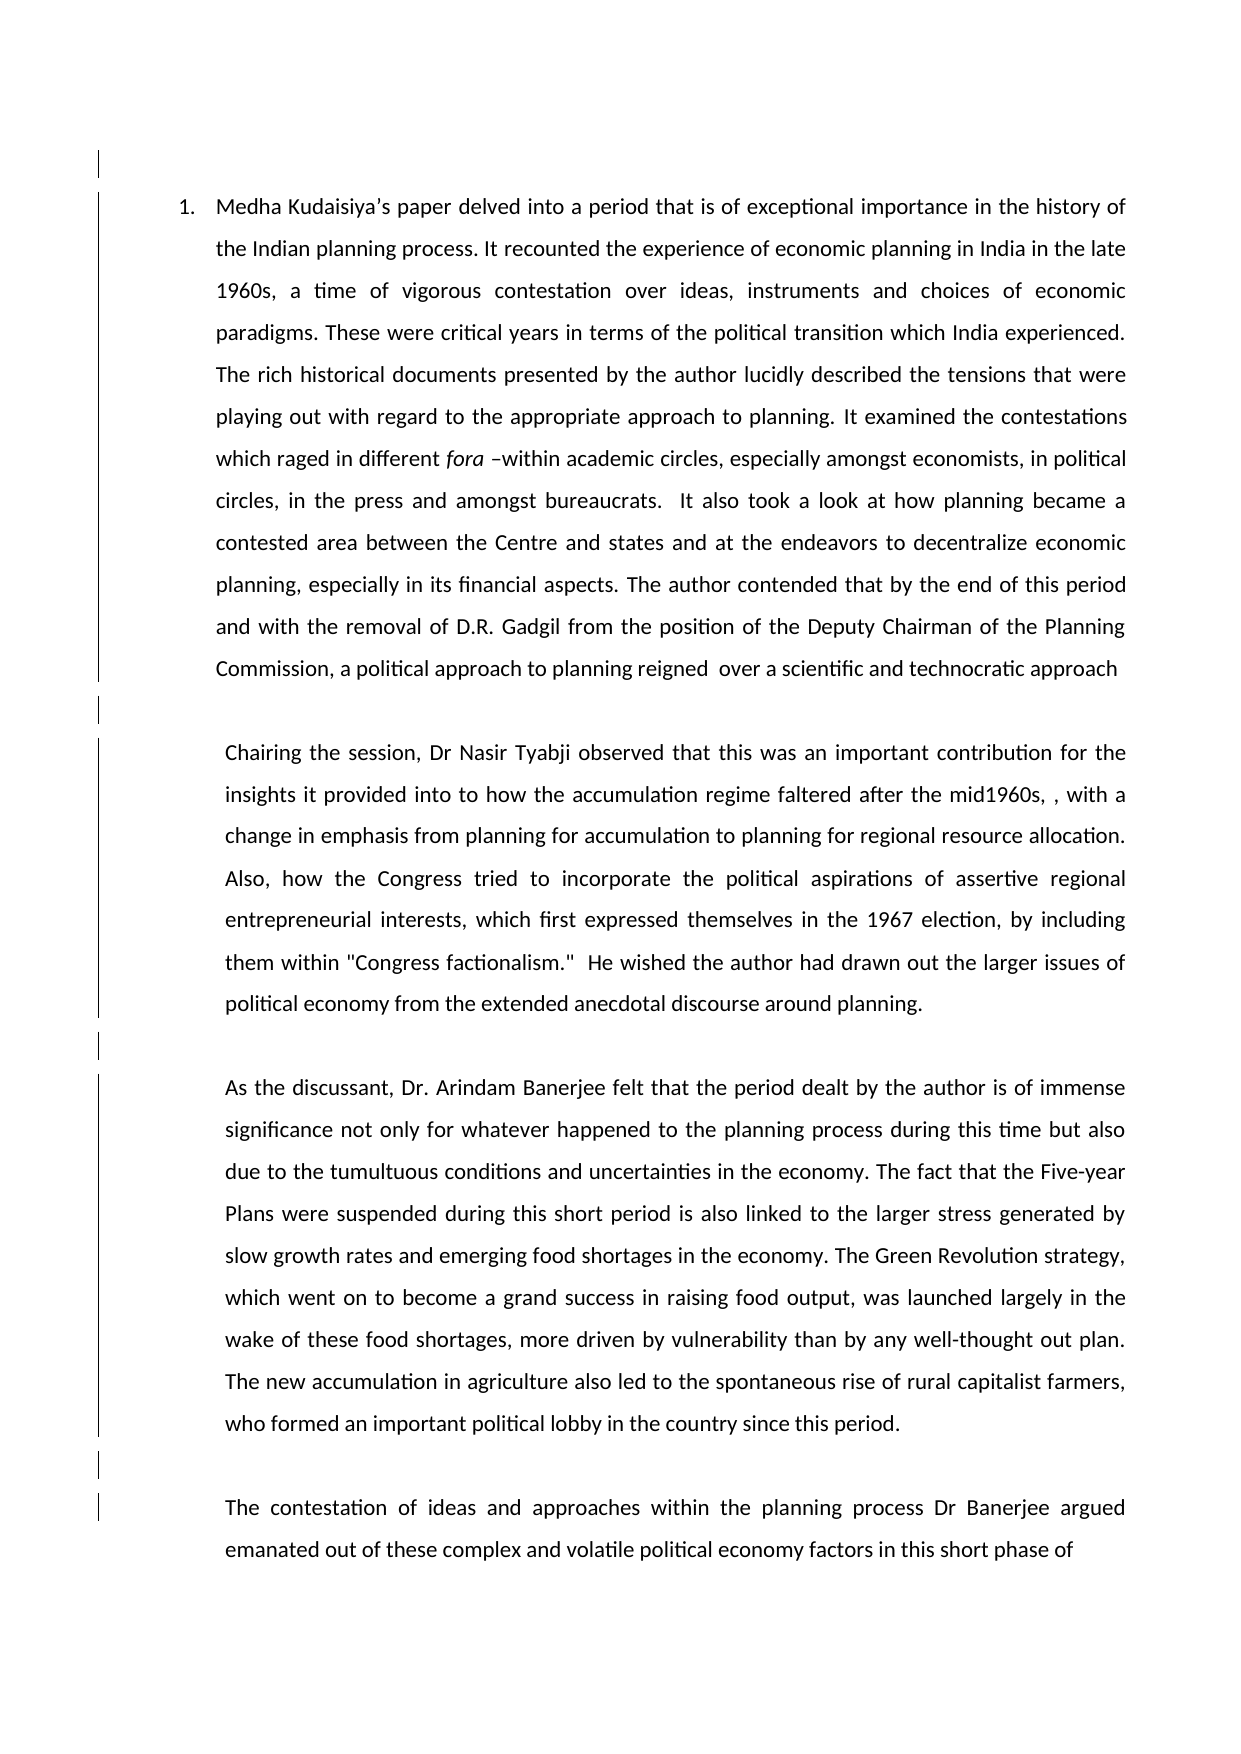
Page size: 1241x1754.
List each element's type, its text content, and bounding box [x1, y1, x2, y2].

list As the discussant, Dr. Arindam Banerjee felt that the period dealt by the author is of immense significance not only for whatever happened to the planning process during this time but also due to the tumultuous conditions and uncertainties in the economy. The fact that the Five-year Plans were suspended during this short period is also linked to the larger stress generated by slow growth rates and emerging food shortages in the economy. The Green Revolution strategy, which went on to become a grand success in raising food output, was launched largely in the wake of these food shortages, more driven by vulnerability than by any well-thought out plan. The new accumulation in agriculture also led to the spontaneous rise of rural capitalist farmers, who formed an important political lobby in the country since this period. [225, 1073, 1128, 1437]
list Chairing the session, Dr Nasir Tyabji observed that this was an important contribution for the insights it provided into to how the accumulation regime faltered after the mid1960s, , with a change in emphasis from planning for accumulation to planning for regional resource allocation. Also, how the Congress tried to incorporate the political aspirations of assertive regional entrepreneurial interests, which first expressed themselves in the 1967 election, by including them within "Congress factionalism." He wished the author had drawn out the larger issues of political economy from the extended anecdotal discourse around planning. [225, 738, 1128, 1018]
list The contestation of ideas and approaches within the planning process Dr Banerjee argued emanated out of these complex and volatile political economy factors in this short phase of [225, 1493, 1128, 1563]
list Medha Kudaisiya’s paper delved into a period that is of exceptional importance in the history of the Indian planning process. It recounted the experience of economic planning in India in the late 1960s, a time of vigorous contestation over ideas, instruments and choices of economic paradigms. These were critical years in terms of the political transition which India experienced. The rich historical documents presented by the author lucidly described the tensions that were playing out with regard to the appropriate approach to planning. It examined the contestations which raged in different fora –within academic circles, especially amongst economists, in political circles, in the press and amongst bureaucrats. It also took a look at how planning became a contested area between the Centre and states and at the endeavors to decentralize economic planning, especially in its financial aspects. The author contended that by the end of this period and with the removal of D.R. Gadgil from the position of the Deputy Chairman of the Planning Commission, a political approach to planning reigned over a scientific and technocratic approach [178, 192, 1128, 682]
